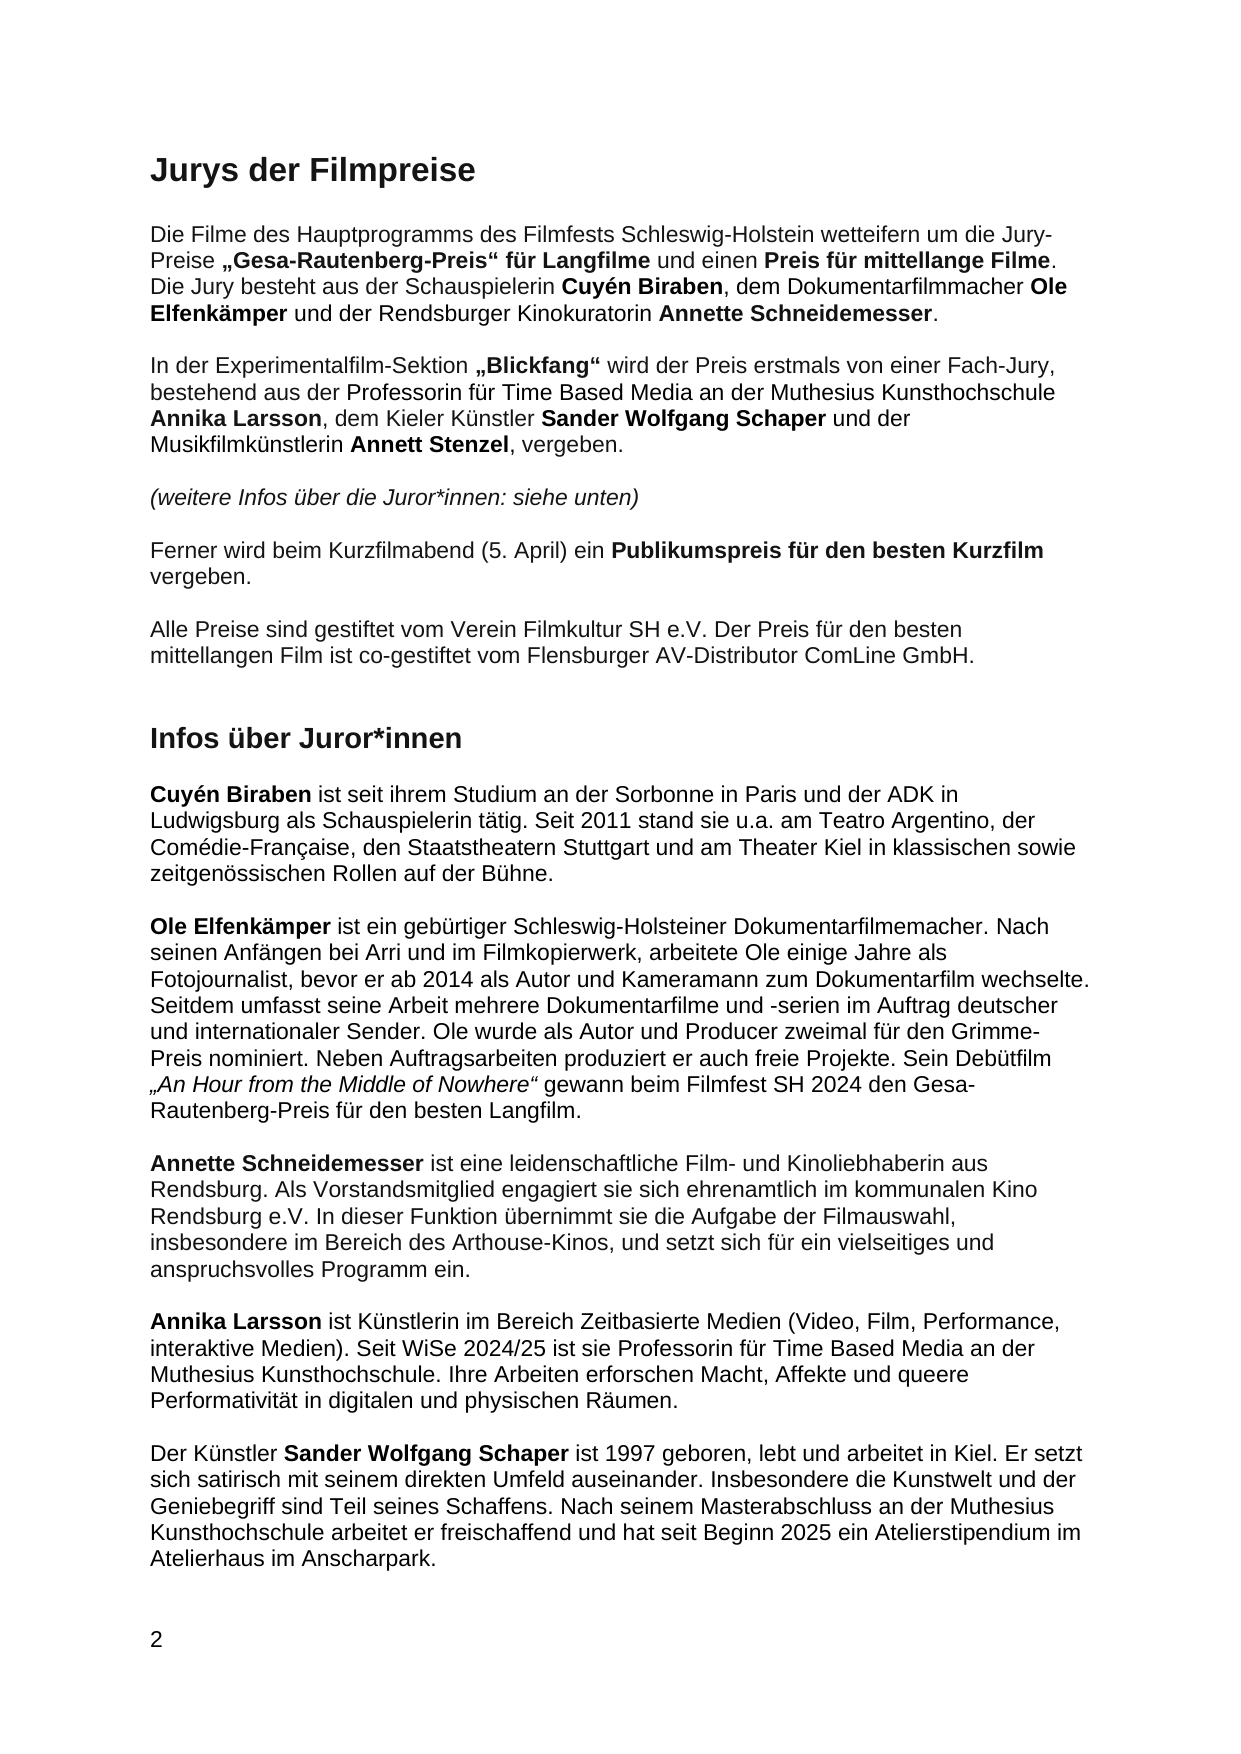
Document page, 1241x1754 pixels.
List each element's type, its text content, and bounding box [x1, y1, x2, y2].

text Ole Elfenkämper ist ein gebürtiger Schleswig-Holsteiner Dokumentarfilmemacher. Nach seinen Anfängen bei Arri und im Filmkopierwerk, arbeitete Ole einige Jahre als Fotojournalist, bevor er ab 2014 als Autor und Kameramann zum Dokumentarfilm wechselte. Seitdem umfasst seine Arbeit mehrere Dokumentarfilme und -serien im Auftrag deutscher und internationaler Sender. Ole wurde als Autor und Producer zweimal für den Grimme-Preis nominiert. Neben Auftragsarbeiten produziert er auch freie Projekte. Sein Debütfilm „An Hour from the Middle of Nowhere“ gewann beim Filmfest SH 2024 den Gesa-Rautenberg-Preis für den besten Langfilm. [150, 913, 1090, 966]
text Ferner wird beim Kurzfilmabend (5. April) ein Publikumspreis für den besten Kurzfilm vergeben. [150, 537, 1090, 589]
text (weitere Infos über die Juror*innen: siehe unten) [150, 484, 1090, 510]
text In der Experimentalfilm-Sektion „Blickfang“ wird der Preis erstmals von einer Fach-Jury, bestehend aus der Professorin für Time Based Media an der Muthesius Kunsthochschule Annika Larsson, dem Kieler Künstler Sander Wolfgang Schaper und der Musikfilmkünstlerin Annett Stenzel, vergeben. [150, 352, 1090, 458]
text Alle Preise sind gestiftet vom Verein Filmkultur SH e.V. Der Preis für den besten mittellangen Film ist co-gestiftet vom Flensburger AV-Distributor ComLine GmbH. [150, 616, 1090, 668]
text Die Filme des Hauptprogramms des Filmfests Schleswig-Holstein wetteifern um die Jury-Preise „Gesa-Rautenberg-Preis“ für Langfilme und einen Preis für mittellange Filme. Die Jury besteht aus der Schauspielerin Cuyén Biraben, dem Dokumentarfilmmacher Ole Elfenkämper und der Rendsburger Kinokuratorin Annette Schneidemesser. [150, 221, 1090, 326]
text Jurys der Filmpreise [150, 150, 1090, 188]
text Der Künstler Sander Wolfgang Schaper ist 1997 geboren, lebt und arbeitet in Kiel. Er setzt sich satirisch mit seinem direkten Umfeld auseinander. Insbesondere die Kunstwelt und der Geniebegriff sind Teil seines Schaffens. Nach seinem Masterabschluss an der Muthesius Kunsthochschule arbeitet er freischaffend und hat seit Beginn 2025 ein Atelierstipendium im Atelierhaus im Anscharpark. [150, 1440, 1090, 1572]
text Infos über Juror*innen [150, 721, 1090, 755]
text Annika Larsson ist Künstlerin im Bereich Zeitbasierte Medien (Video, Film, Performance, interaktive Medien). Seit WiSe 2024/25 ist sie Professorin für Time Based Media an der Muthesius Kunsthochschule. Ihre Arbeiten erforschen Macht, Affekte und queere Performativität in digitalen und physischen Räumen. [150, 1308, 1090, 1414]
text Annette Schneidemesser ist eine leidenschaftliche Film- und Kinoliebhaberin aus Rendsburg. Als Vorstandsmitglied engagiert sie sich ehrenamtlich im kommunalen Kino Rendsburg e.V. In dieser Funktion übernimmt sie die Aufgabe der Filmauswahl, insbesondere im Bereich des Arthouse-Kinos, und setzt sich für ein vielseitiges und anspruchsvolles Programm ein. [150, 1150, 1090, 1282]
text Ole Elfenkämper ist ein gebürtiger Schleswig-Holsteiner Dokumentarfilmemacher. Nach seinen Anfängen bei Arri und im Filmkopierwerk, arbeitete Ole einige Jahre als Fotojournalist, bevor er ab 2014 als Autor und Kameramann zum Dokumentarfilm wechselte. Seitdem umfasst seine Arbeit mehrere Dokumentarfilme und -serien im Auftrag deutscher und internationaler Sender. Ole wurde als Autor und Producer zweimal für den Grimme-Preis nominiert. Neben Auftragsarbeiten produziert er auch freie Projekte. Sein Debütfilm „An Hour from the Middle of Nowhere“ gewann beim Filmfest SH 2024 den Gesa-Rautenberg-Preis für den besten Langfilm. [150, 992, 1090, 1124]
text Cuyén Biraben ist seit ihrem Studium an der Sorbonne in Paris und der ADK in Ludwigsburg als Schauspielerin tätig. Seit 2011 stand sie u.a. am Teatro Argentino, der Comédie-Française, den Staatstheatern Stuttgart und am Theater Kiel in klassischen sowie zeitgenössischen Rollen auf der Bühne. [150, 781, 1090, 887]
